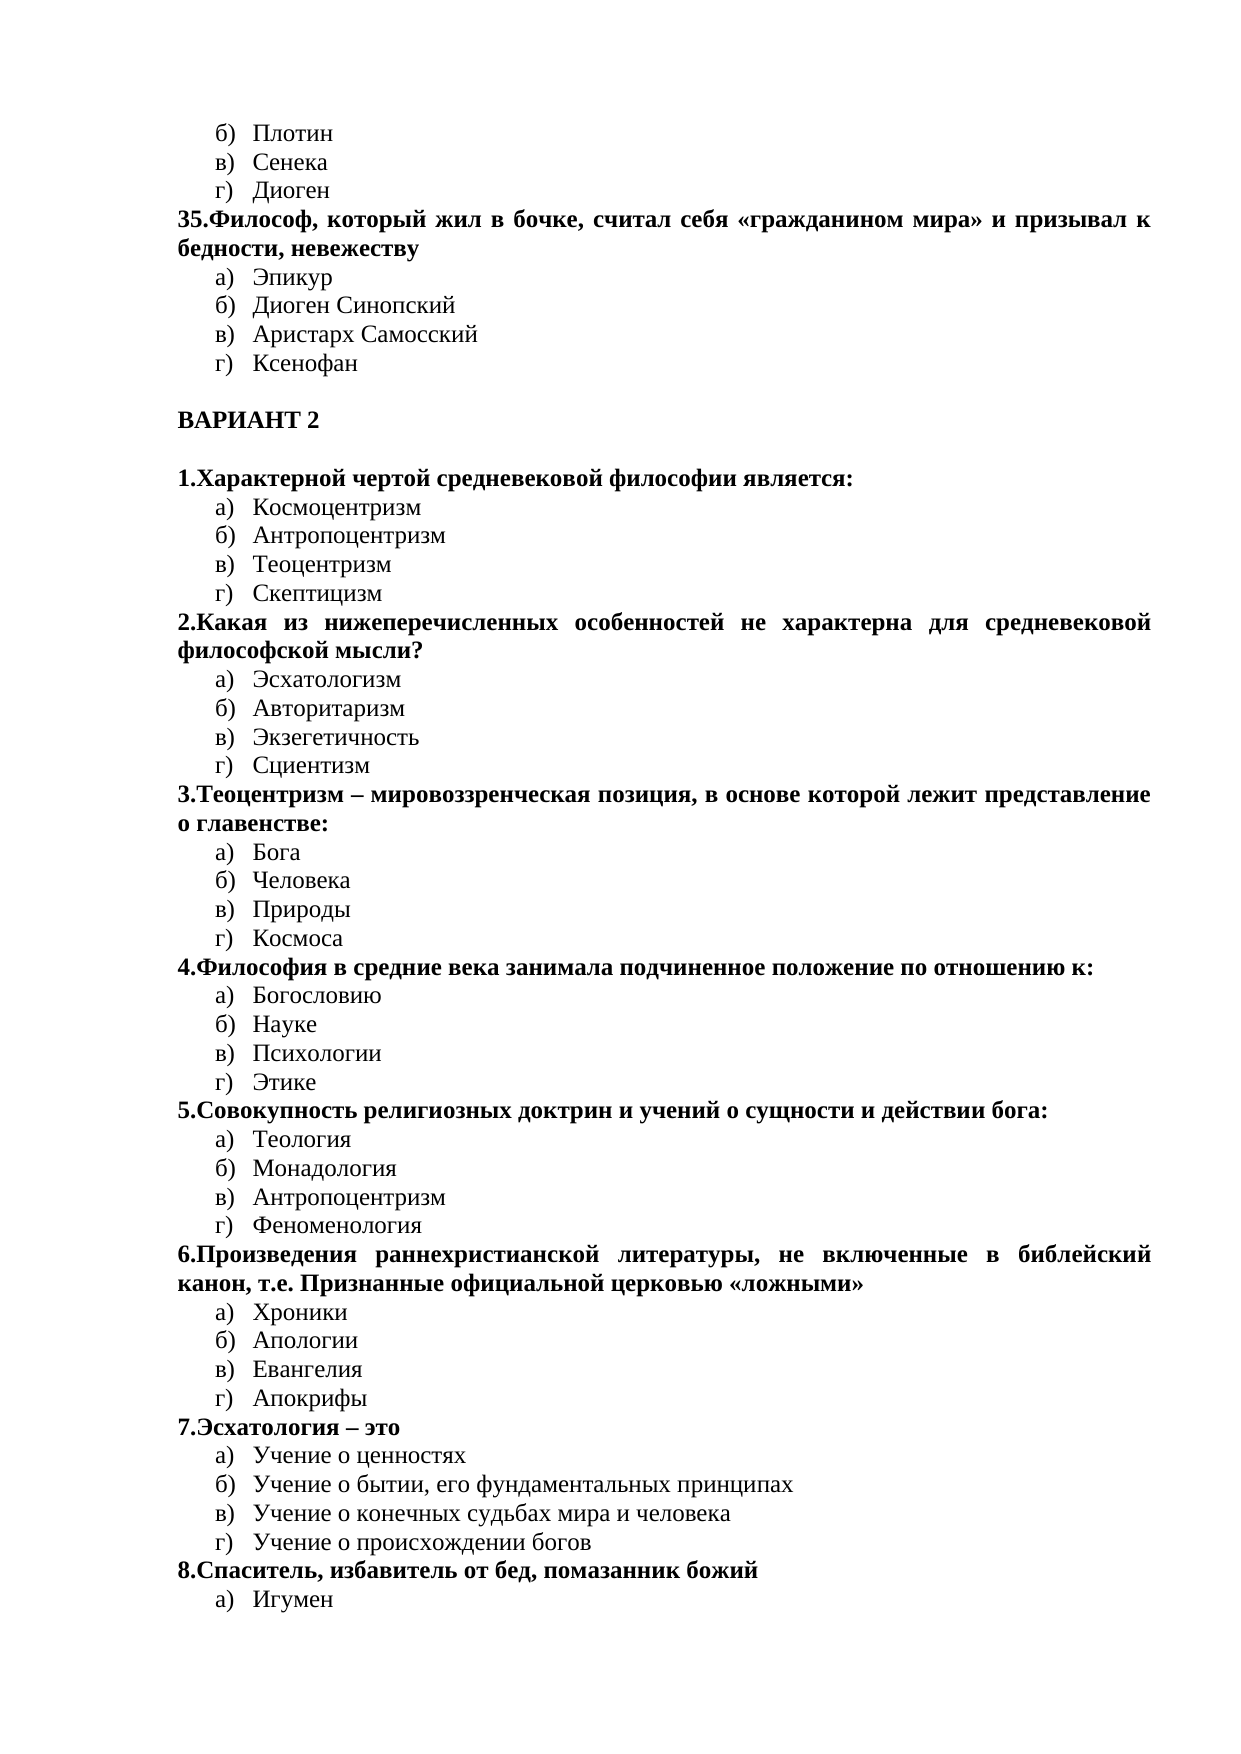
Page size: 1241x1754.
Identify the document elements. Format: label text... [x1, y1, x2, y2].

list Диоген [215, 176, 1152, 204]
list Учение о конечных судьбах мира и человека [215, 1498, 1152, 1527]
list Эпикур [215, 262, 1152, 291]
list Аристарх Самосский [215, 319, 1152, 348]
list Монадология [215, 1153, 1152, 1182]
text 3.Теоцентризм – мировоззренческая позиция, в основе которой лежит представление о главенстве: [177, 779, 1152, 837]
list Евангелия [215, 1354, 1152, 1383]
text 35.Философ, который жил в бочке, считал себя «гражданином мира» и призывал к бедности, невежеству [177, 204, 1152, 262]
list Космоцентризм [215, 492, 1152, 521]
list Авторитаризм [215, 693, 1152, 722]
list Сенека [215, 147, 1152, 176]
list Игумен [215, 1584, 1152, 1613]
text ВАРИАНТ 2 [177, 406, 1152, 434]
list Скептицизм [215, 578, 1152, 607]
list Ксенофан [215, 348, 1152, 377]
list Эсхатологизм [215, 664, 1152, 693]
text 6.Произведения раннехристианской литературы, не включенные в библейский канон, т.е. Признанные официальной церковью «ложными» [177, 1239, 1152, 1297]
list Феноменология [215, 1211, 1152, 1239]
list Этике [215, 1067, 1152, 1096]
list Апологии [215, 1326, 1152, 1354]
list Человека [215, 866, 1152, 894]
list Теология [215, 1124, 1152, 1153]
list Науке [215, 1009, 1152, 1038]
list Диоген Синопский [215, 291, 1152, 319]
list Сциентизм [215, 751, 1152, 779]
text 1.Характерной чертой средневековой философии является: [177, 463, 1152, 492]
list Космоса [215, 923, 1152, 952]
text 5.Совокупность религиозных доктрин и учений о сущности и действии бога: [177, 1096, 1152, 1124]
text 4.Философия в средние века занимала подчиненное положение по отношению к: [177, 952, 1152, 981]
list Хроники [215, 1297, 1152, 1326]
list Бога [215, 837, 1152, 866]
list Психологии [215, 1038, 1152, 1067]
list Апокрифы [215, 1383, 1152, 1412]
list Антропоцентризм [215, 521, 1152, 549]
list Теоцентризм [215, 549, 1152, 578]
list Учение о происхождении богов [215, 1527, 1152, 1556]
list Природы [215, 894, 1152, 923]
text 2.Какая из нижеперечисленных особенностей не характерна для средневековой философской мысли? [177, 607, 1152, 664]
list Учение о бытии, его фундаментальных принципах [215, 1469, 1152, 1498]
list Экзегетичность [215, 722, 1152, 751]
list Плотин [215, 118, 1152, 147]
list Богословию [215, 981, 1152, 1009]
text 7.Эсхатология – это [177, 1412, 1152, 1441]
list Антропоцентризм [215, 1182, 1152, 1211]
text 8.Спаситель, избавитель от бед, помазанник божий [177, 1556, 1152, 1584]
list Учение о ценностях [215, 1441, 1152, 1469]
